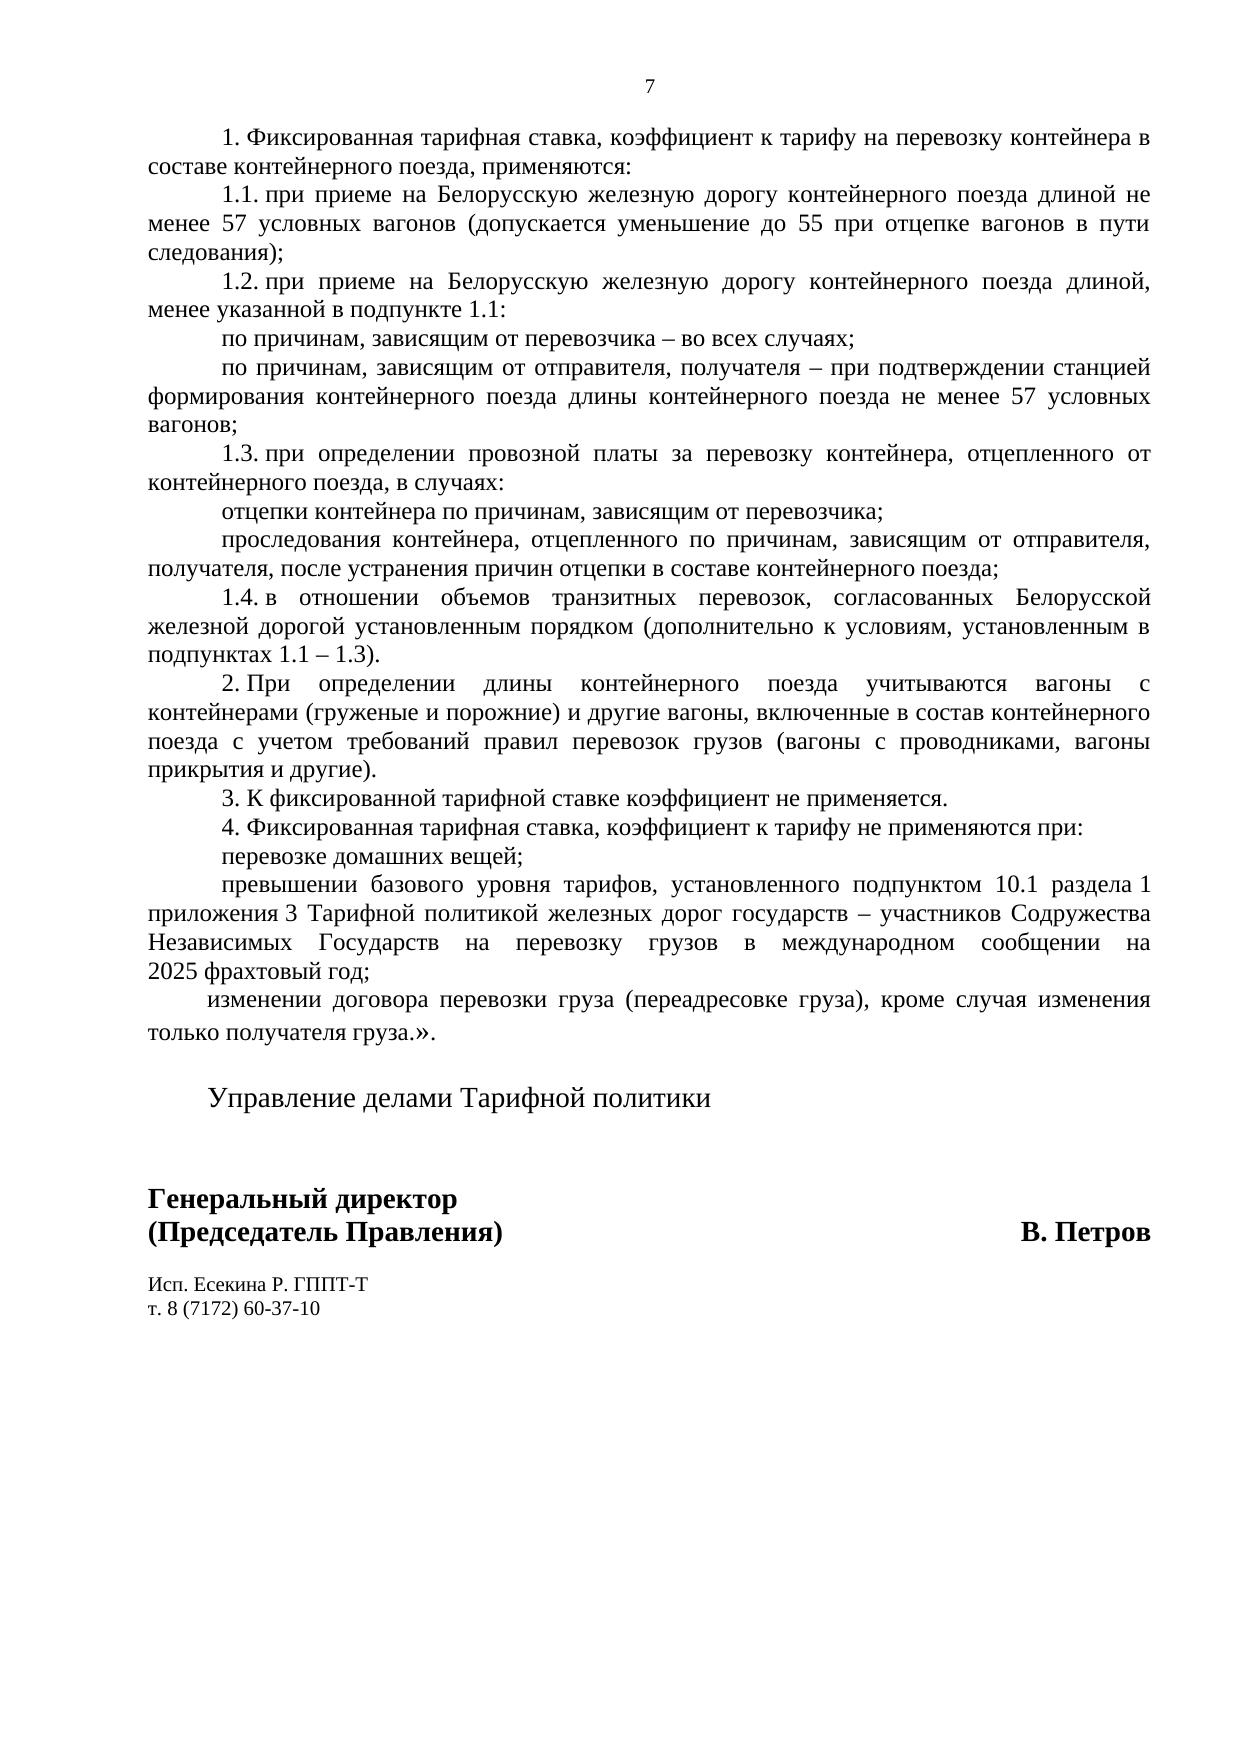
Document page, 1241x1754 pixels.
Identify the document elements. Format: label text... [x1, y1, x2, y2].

text изменении договора перевозки груза (переадресовке груза), кроме случая изменения только получателя груза.». [148, 984, 1152, 1047]
text 1.1. при приеме на Белорусскую железную дорогу контейнерного поезда длиной не менее 57 условных вагонов (допускается уменьшение до 55 при отцепке вагонов в пути следования); [148, 179, 1152, 266]
text Генеральный директор [148, 1181, 1152, 1214]
text по причинам, зависящим от перевозчика – во всех случаях; [148, 323, 1152, 352]
text 1.3. при определении провозной платы за перевозку контейнера, отцепленного от контейнерного поезда, в случаях: [148, 438, 1152, 496]
text перевозке домашних вещей; [148, 841, 1152, 869]
text 1. Фиксированная тарифная ставка, коэффициент к тарифу на перевозку контейнера в составе контейнерного поезда, применяются: [148, 122, 1152, 179]
text 1.2. при приеме на Белорусскую железную дорогу контейнерного поезда длиной, менее указанной в подпункте 1.1: [148, 266, 1152, 323]
text 1.4. в отношении объемов транзитных перевозок, согласованных Белорусской железной дорогой установленным порядком (дополнительно к условиям, установленным в подпунктах 1.1 – 1.3). [148, 582, 1152, 668]
text по причинам, зависящим от отправителя, получателя – при подтверждении станцией формирования контейнерного поезда длины контейнерного поезда не менее 57 условных вагонов; [148, 352, 1152, 438]
text отцепки контейнера по причинам, зависящим от перевозчика; [148, 496, 1152, 524]
text т. 8 (7172) 60-37-10 [148, 1296, 1152, 1320]
text проследования контейнера, отцепленного по причинам, зависящим от отправителя, получателя, после устранения причин отцепки в составе контейнерного поезда; [148, 524, 1152, 582]
text 4. Фиксированная тарифная ставка, коэффициент к тарифу не применяются при: [148, 812, 1152, 841]
text Управление делами Тарифной политики [148, 1080, 1152, 1114]
text 2. При определении длины контейнерного поезда учитываются вагоны с контейнерами (груженые и порожние) и другие вагоны, включенные в состав контейнерного поезда с учетом требований правил перевозок грузов (вагоны с проводниками, вагоны прикрытия и другие). [148, 668, 1152, 783]
text (Председатель Правления) В. Петров [148, 1214, 1152, 1248]
text 3. К фиксированной тарифной ставке коэффициент не применяется. [148, 783, 1152, 812]
text Исп. Есекина Р. ГППТ-Т [148, 1272, 1152, 1296]
text превышении базового уровня тарифов, установленного подпунктом 10.1 раздела 1 приложения 3 Тарифной политикой железных дорог государств – участников Содружества Независимых Государств на перевозку грузов в международном сообщении на 2025 фрахтовый год; [148, 869, 1152, 984]
